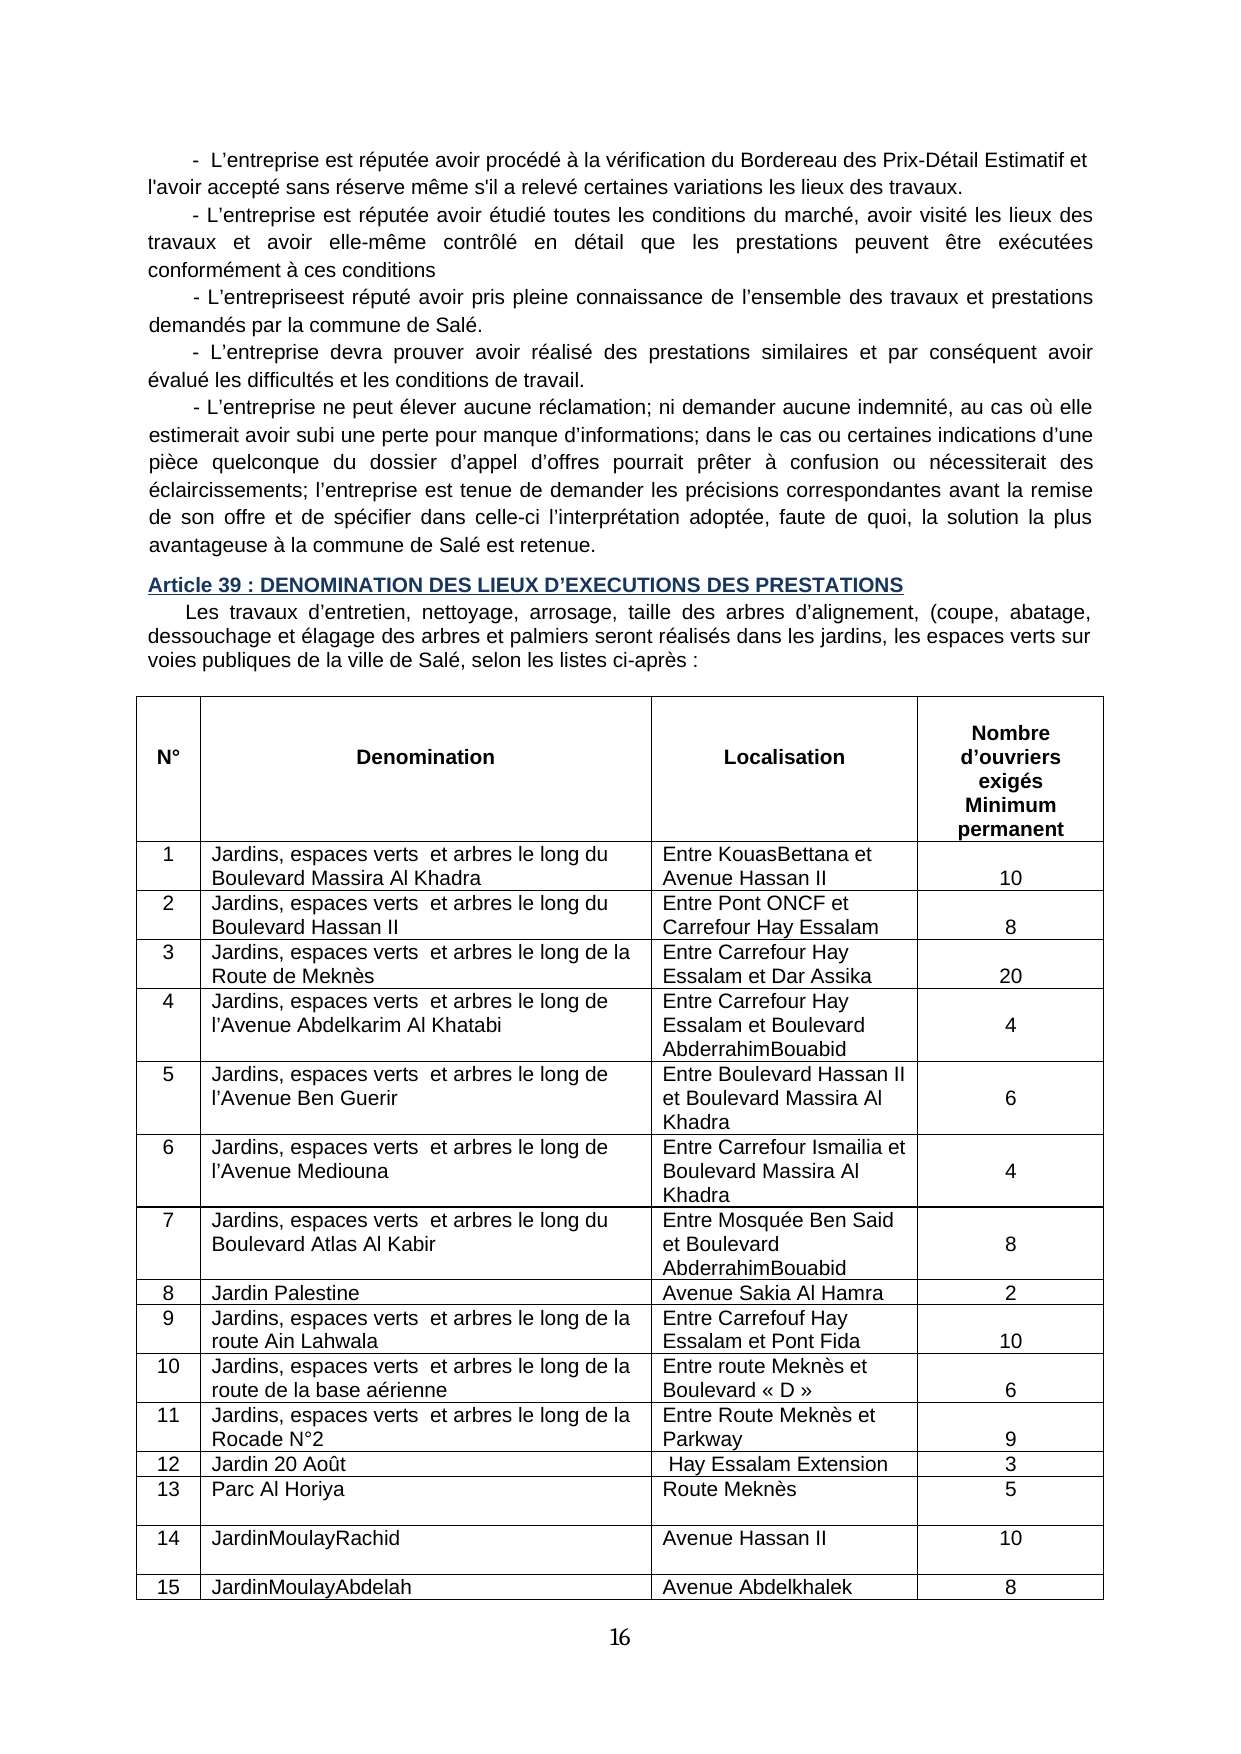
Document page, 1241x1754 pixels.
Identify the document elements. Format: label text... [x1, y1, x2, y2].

table_cell Jardins, espaces verts et arbres le long du Boulevard Atlas Al Kabir [201, 1208, 651, 1279]
table_cell 10 [918, 1526, 1103, 1574]
table_cell JardinMoulayAbdelah [201, 1575, 651, 1599]
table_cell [652, 1575, 917, 1599]
text - L’entrepriseest réputé avoir pris pleine connaissance de l’ensemble des travaux et prestations demandés par la commune de Salé. [148, 285, 1094, 337]
table_cell 15 [137, 1575, 200, 1599]
table_cell 8 [918, 1208, 1103, 1279]
table_cell Parc Al Horiya [201, 1477, 651, 1525]
table_cell 2 [137, 891, 200, 939]
table_cell 1 [137, 842, 200, 890]
table_cell Entre KouasBettana et Avenue Hassan II [652, 842, 917, 890]
text - L’entreprise ne peut élever aucune réclamation; ni demander aucune indemnité, au cas où elle estimerait avoir subi une perte pour manque d’informations; dans le cas ou certaines indications d’une pièce quelconque du dossier d’appel d’offres pourrait prêter à confusion ou nécessiterait des éclaircissements; l’entreprise est tenue de demander les précisions correspondantes avant la remise de son offre et de spécifier dans celle-ci l’interprétation adoptée, faute de quoi, la solution la plus avantageuse à la commune de Salé est retenue. [148, 395, 1094, 557]
table_cell 10 [918, 842, 1103, 890]
table_cell Entre Carrefour Hay Essalam et Boulevard AbderrahimBouabid [652, 989, 917, 1061]
table_cell Entre Carrefouf Hay Essalam et Pont Fida [652, 1305, 917, 1353]
table_cell 4 [137, 989, 200, 1061]
table_cell 5 [918, 1477, 1103, 1525]
table_header Denomination [201, 697, 651, 841]
table_cell Jardin 20 Août [201, 1452, 651, 1476]
table_cell Jardin Palestine [201, 1280, 651, 1304]
table_cell Jardins, espaces verts et arbres le long de l’Avenue Abdelkarim Al Khatabi [201, 989, 651, 1061]
table_cell 8 [918, 1575, 1103, 1599]
table_cell 3 [918, 1452, 1103, 1476]
table_cell Jardins, espaces verts et arbres le long de l’Avenue Mediouna [201, 1135, 651, 1206]
table_header Nombre d’ouvriers exigés Minimum permanent [918, 697, 1103, 841]
table_cell Entre Pont ONCF et Carrefour Hay Essalam [652, 891, 917, 939]
table_cell Entre Carrefour Hay Essalam et Dar Assika [652, 940, 917, 988]
table_cell Entre Mosquée Ben Said et Boulevard AbderrahimBouabid [652, 1208, 917, 1279]
table_cell Entre Route Meknès et Parkway [652, 1403, 917, 1451]
table_cell Hay Essalam Extension [652, 1452, 917, 1476]
table_cell 10 [918, 1305, 1103, 1353]
table_cell 4 [918, 1135, 1103, 1206]
table_cell Entre Boulevard Hassan II et Boulevard Massira Al Khadra [652, 1062, 917, 1133]
table_cell 11 [137, 1403, 200, 1451]
table_cell 13 [137, 1477, 200, 1525]
text Article 39 : DENOMINATION DES LIEUX D’EXECUTIONS DES PRESTATIONS [148, 573, 1093, 597]
table_cell Jardins, espaces verts et arbres le long du Boulevard Hassan II [201, 891, 651, 939]
table_cell 12 [137, 1452, 200, 1476]
table_cell 6 [918, 1354, 1103, 1402]
table_cell 7 [137, 1208, 200, 1279]
table_cell 5 [137, 1062, 200, 1133]
table_cell 2 [918, 1280, 1103, 1304]
table_cell Jardins, espaces verts et arbres le long de la route de la base aérienne [201, 1354, 651, 1402]
text Les travaux d’entretien, nettoyage, arrosage, taille des arbres d’alignement, (coupe, abatage, dessouchage et élagage des arbres et palmiers seront réalisés dans les jardins, les espaces verts sur voies publiques de la ville de Salé, selon les listes ci-après : [148, 600, 1093, 672]
table_cell 4 [918, 989, 1103, 1061]
table_cell Route Meknès [652, 1477, 917, 1525]
table_cell 6 [918, 1062, 1103, 1133]
table_cell 20 [918, 940, 1103, 988]
table_cell Jardins, espaces verts et arbres le long de l’Avenue Ben Guerir [201, 1062, 651, 1133]
table_cell Avenue Hassan II [652, 1526, 917, 1574]
table_cell 9 [918, 1403, 1103, 1451]
table_cell 6 [137, 1135, 200, 1206]
table_header N° [137, 697, 200, 841]
table_header Localisation [652, 697, 917, 841]
table_cell JardinMoulayRachid [201, 1526, 651, 1574]
table_cell Jardins, espaces verts et arbres le long de la route Ain Lahwala [201, 1305, 651, 1353]
table_cell 10 [137, 1354, 200, 1402]
table_cell Entre route Meknès et Boulevard « D » [652, 1354, 917, 1402]
text - L’entreprise est réputée avoir étudié toutes les conditions du marché, avoir visité les lieux des travaux et avoir elle-même contrôlé en détail que les prestations peuvent être exécutées conformément à ces conditions [148, 203, 1094, 282]
text - L’entreprise est réputée avoir procédé à la vérification du Bordereau des Prix-Détail Estimatif et l'avoir accepté sans réserve même s'il a relevé certaines variations les lieux des travaux. [148, 148, 1093, 199]
table_cell 3 [137, 940, 200, 988]
table_cell 8 [137, 1280, 200, 1304]
table_cell Avenue Sakia Al Hamra [652, 1280, 917, 1304]
table_cell Jardins, espaces verts et arbres le long du Boulevard Massira Al Khadra [201, 842, 651, 890]
table_cell 8 [918, 891, 1103, 939]
table_cell Jardins, espaces verts et arbres le long de la Rocade N°2 [201, 1403, 651, 1451]
table_cell 9 [137, 1305, 200, 1353]
table_cell 14 [137, 1526, 200, 1574]
table_cell Jardins, espaces verts et arbres le long de la Route de Meknès [201, 940, 651, 988]
table_cell Entre Carrefour Ismailia et Boulevard Massira Al Khadra [652, 1135, 917, 1206]
text - L’entreprise devra prouver avoir réalisé des prestations similaires et par conséquent avoir évalué les difficultés et les conditions de travail. [148, 340, 1094, 392]
